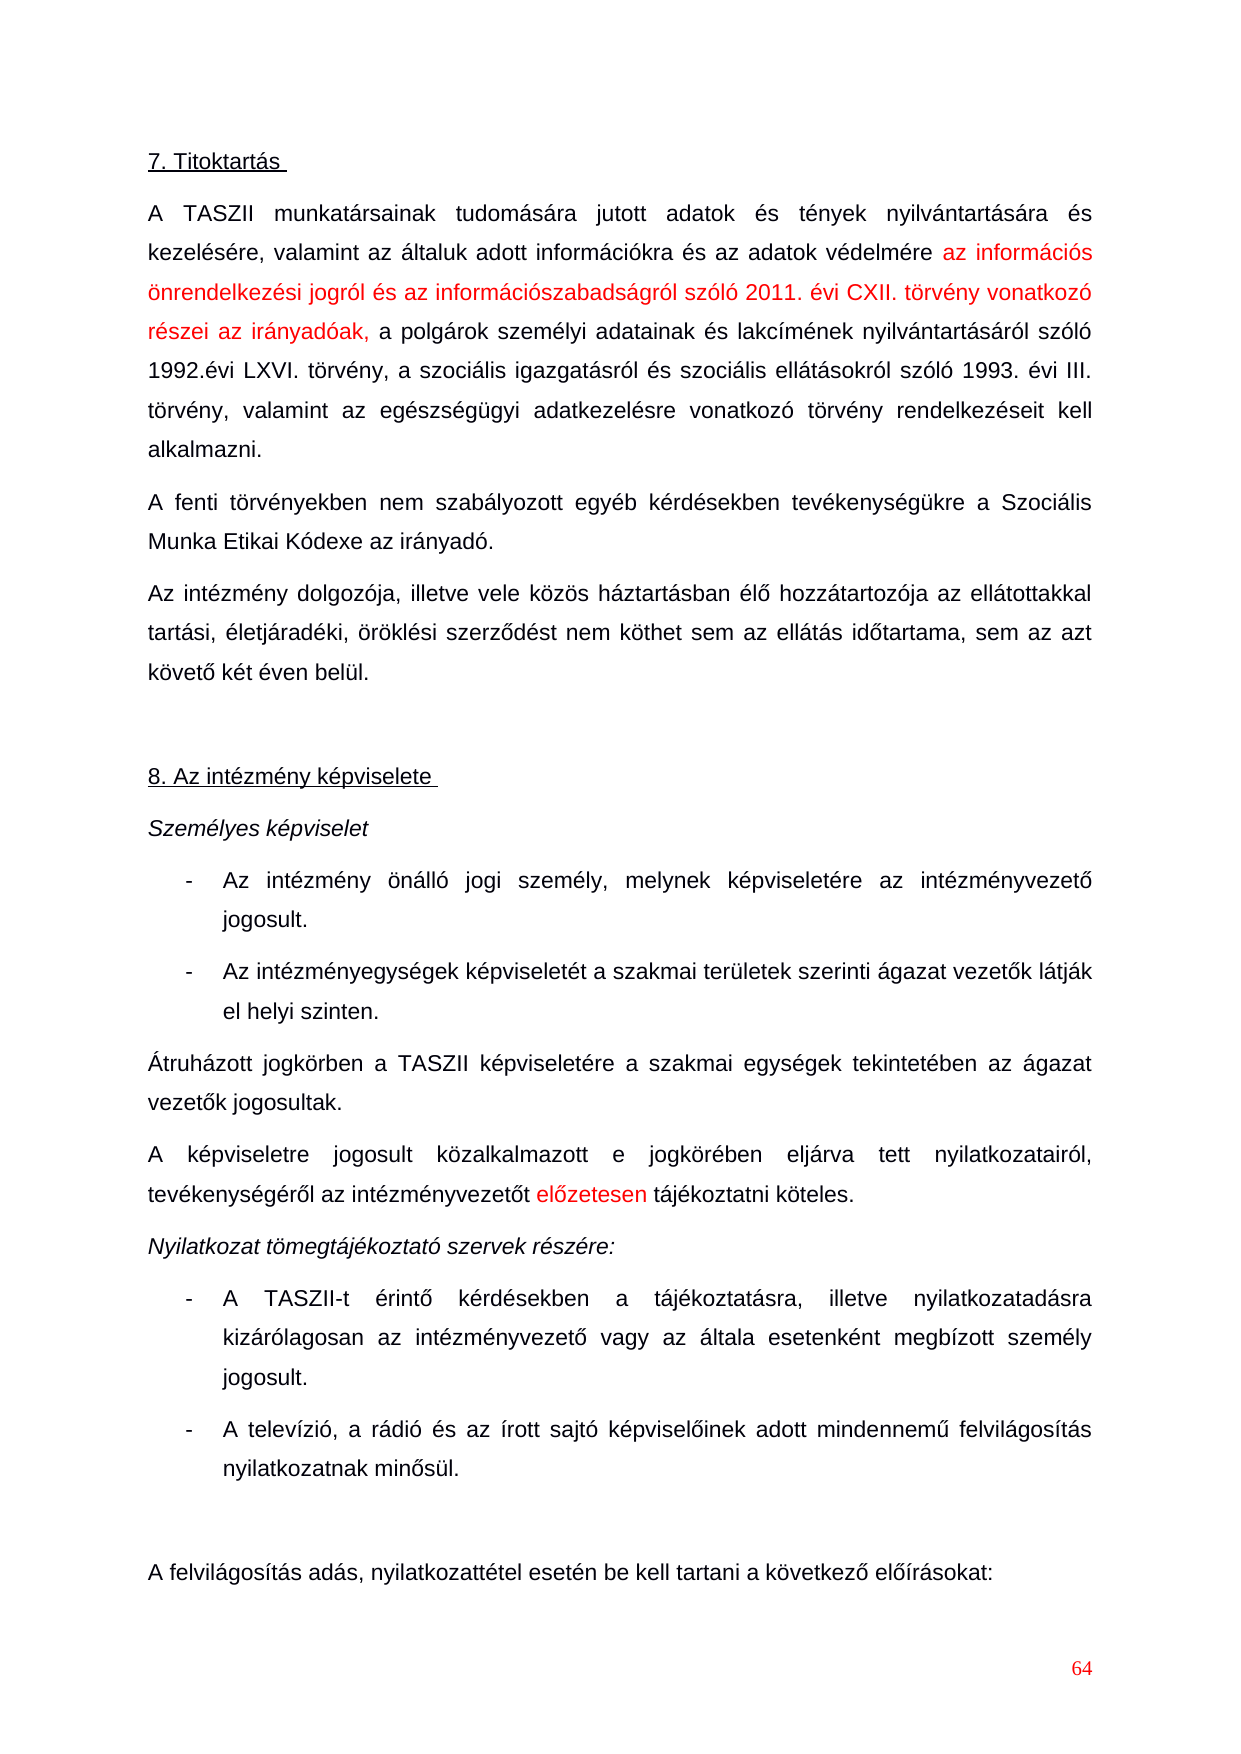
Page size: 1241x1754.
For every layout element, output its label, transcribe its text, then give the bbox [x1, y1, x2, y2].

text 7. Titoktartás [148, 148, 1093, 174]
list A TASZII-t érintő kérdésekben a tájékoztatásra, illetve nyilatkozatadásra kizárólagosan az intézményvezető vagy az általa esetenként megbízott személy jogosult. [185, 1284, 1093, 1390]
text A képviseletre jogosult közalkalmazott e jogkörében eljárva tett nyilatkozatairól, tevékenységéről az intézményvezetőt előzetesen tájékoztatni köteles. [148, 1141, 1093, 1207]
text Személyes képviselet [148, 815, 1093, 841]
text A fenti törvényekben nem szabályozott egyéb kérdésekben tevékenységükre a Szociális Munka Etikai Kódexe az irányadó. [148, 488, 1093, 554]
list A televízió, a rádió és az írott sajtó képviselőinek adott mindennemű felvilágosítás nyilatkozatnak minősül. [185, 1416, 1093, 1481]
list Az intézmény önálló jogi személy, melynek képviseletére az intézményvezető jogosult. [185, 867, 1093, 933]
text Az intézmény dolgozója, illetve vele közös háztartásban élő hozzátartozója az ellátottakkal tartási, életjáradéki, öröklési szerződést nem köthet sem az ellátás időtartama, sem az azt követő két éven belül. [148, 580, 1093, 685]
list Az intézményegységek képviseletét a szakmai területek szerinti ágazat vezetők látják el helyi szinten. [185, 958, 1093, 1024]
text Átruházott jogkörben a TASZII képviseletére a szakmai egységek tekintetében az ágazat vezetők jogosultak. [148, 1050, 1093, 1116]
text A felvilágosítás adás, nyilatkozattétel esetén be kell tartani a következő előírásokat: [148, 1559, 1093, 1585]
text 8. Az intézmény képviselete [148, 763, 1093, 789]
text Nyilatkozat tömegtájékoztató szervek részére: [148, 1233, 1093, 1259]
text A TASZII munkatársainak tudomására jutott adatok és tények nyilvántartására és kezelésére, valamint az általuk adott információkra és az adatok védelmére az információs önrendelkezési jogról és az információszabadságról szóló 2011. évi CXII. törvény vonatkozó részei az irányadóak, a polgárok személyi adatainak és lakcímének nyilvántartásáról szóló 1992.évi LXVI. törvény, a szociális igazgatásról és szociális ellátásokról szóló 1993. évi III. törvény, valamint az egészségügyi adatkezelésre vonatkozó törvény rendelkezéseit kell alkalmazni. [148, 199, 1093, 463]
